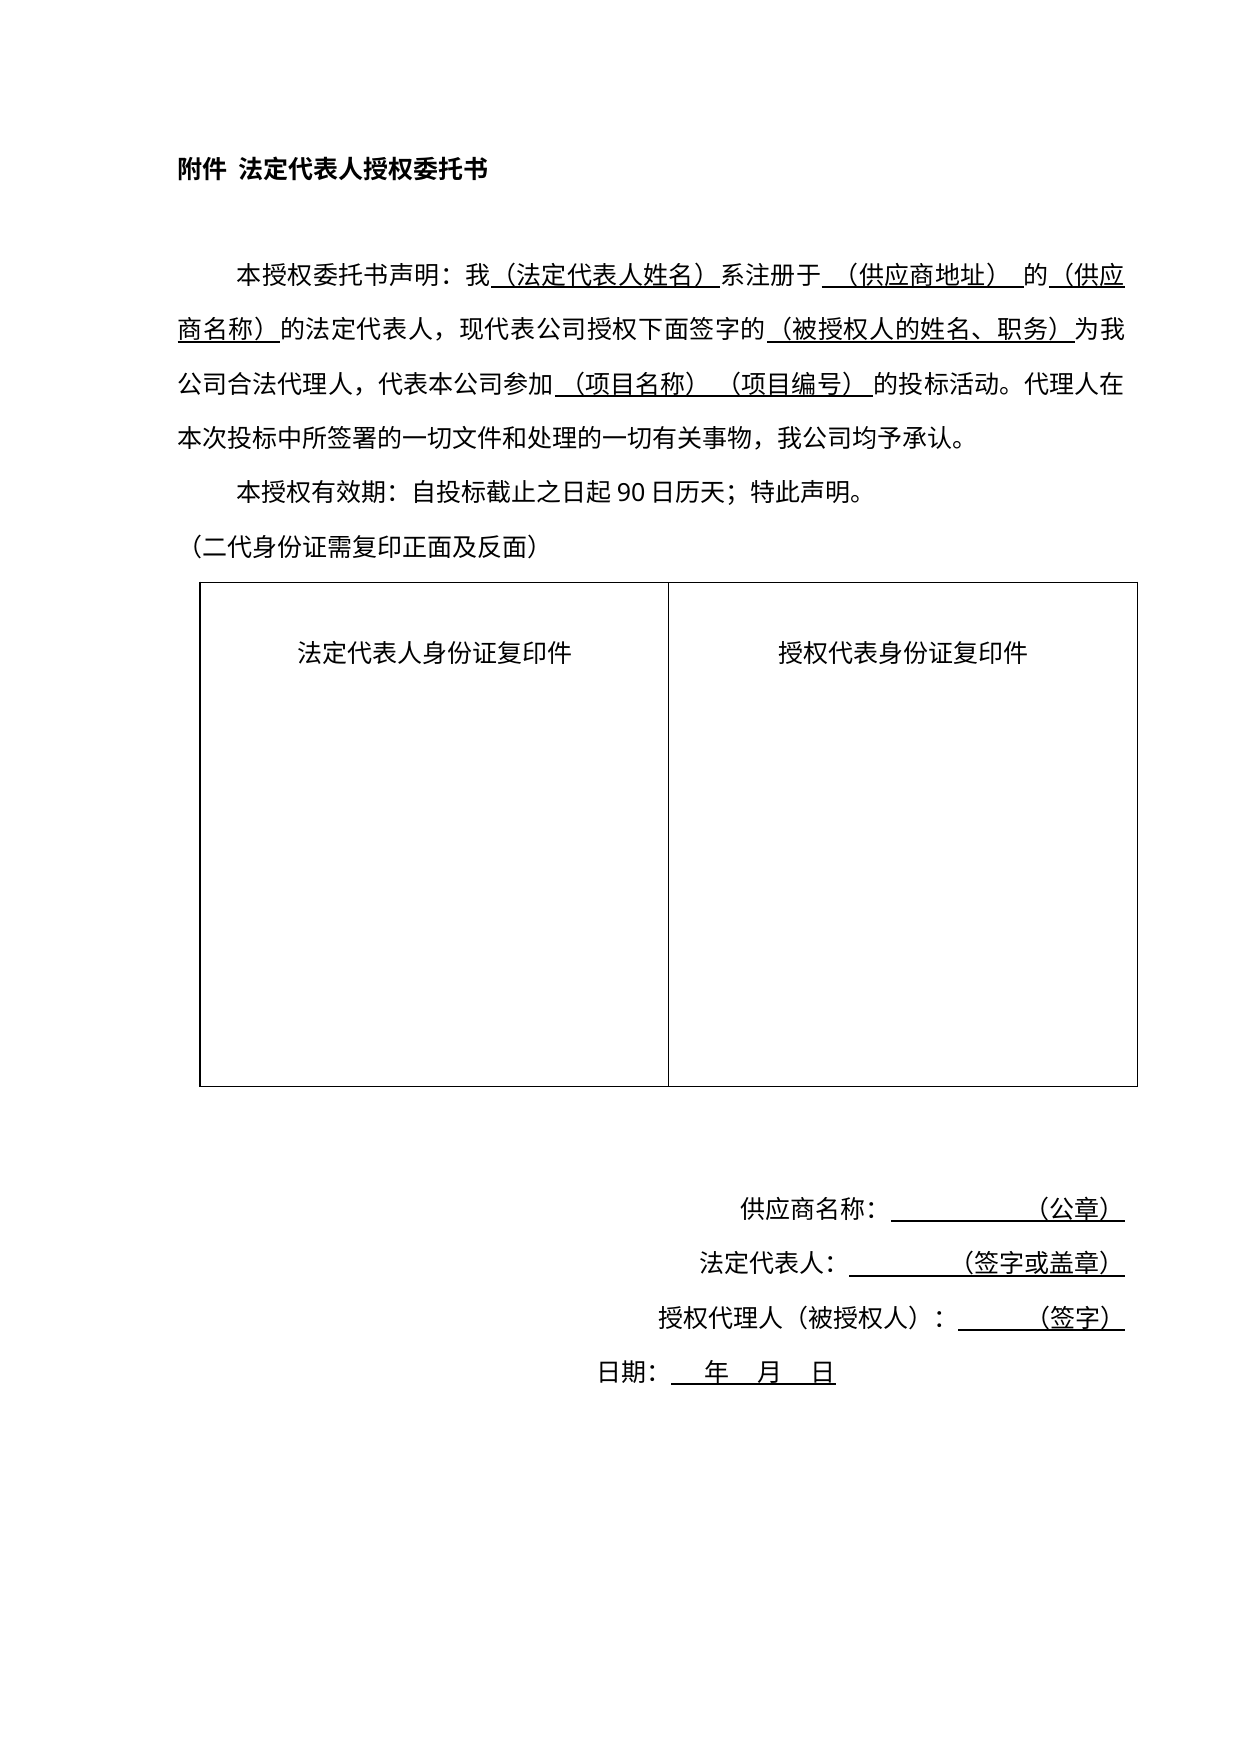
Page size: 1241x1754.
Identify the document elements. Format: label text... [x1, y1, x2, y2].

text 本授权有效期：自投标截止之日起90日历天；特此声明。 [177, 473, 1125, 509]
table_header 法定代表人身份证复印件 [201, 583, 668, 1086]
text 日期： 年 月 日 [177, 1352, 1125, 1389]
table_header 授权代表身份证复印件 [669, 583, 1137, 1086]
text 供应商名称： （公章） [177, 1189, 1125, 1226]
text 附件 法定代表人授权委托书 [177, 150, 1125, 186]
text 法定代表人： （签字或盖章） [177, 1244, 1125, 1280]
text 授权代理人（被授权人）： （签字） [177, 1298, 1125, 1334]
text （二代身份证需复印正面及反面） [177, 527, 1125, 563]
text 本授权委托书声明：我（法定代表人姓名）系注册于 （供应商地址） 的（供应商名称）的法定代表人，现代表公司授权下面签字的（被授权人的姓名、职务）为我公司合法代理人，代表本公司参加 （项目名称） （项目编号） 的投标活动。代理人在本次投标中所签署的一切文件和处理的一切有关事物，我公司均予承认。 [177, 255, 1125, 455]
